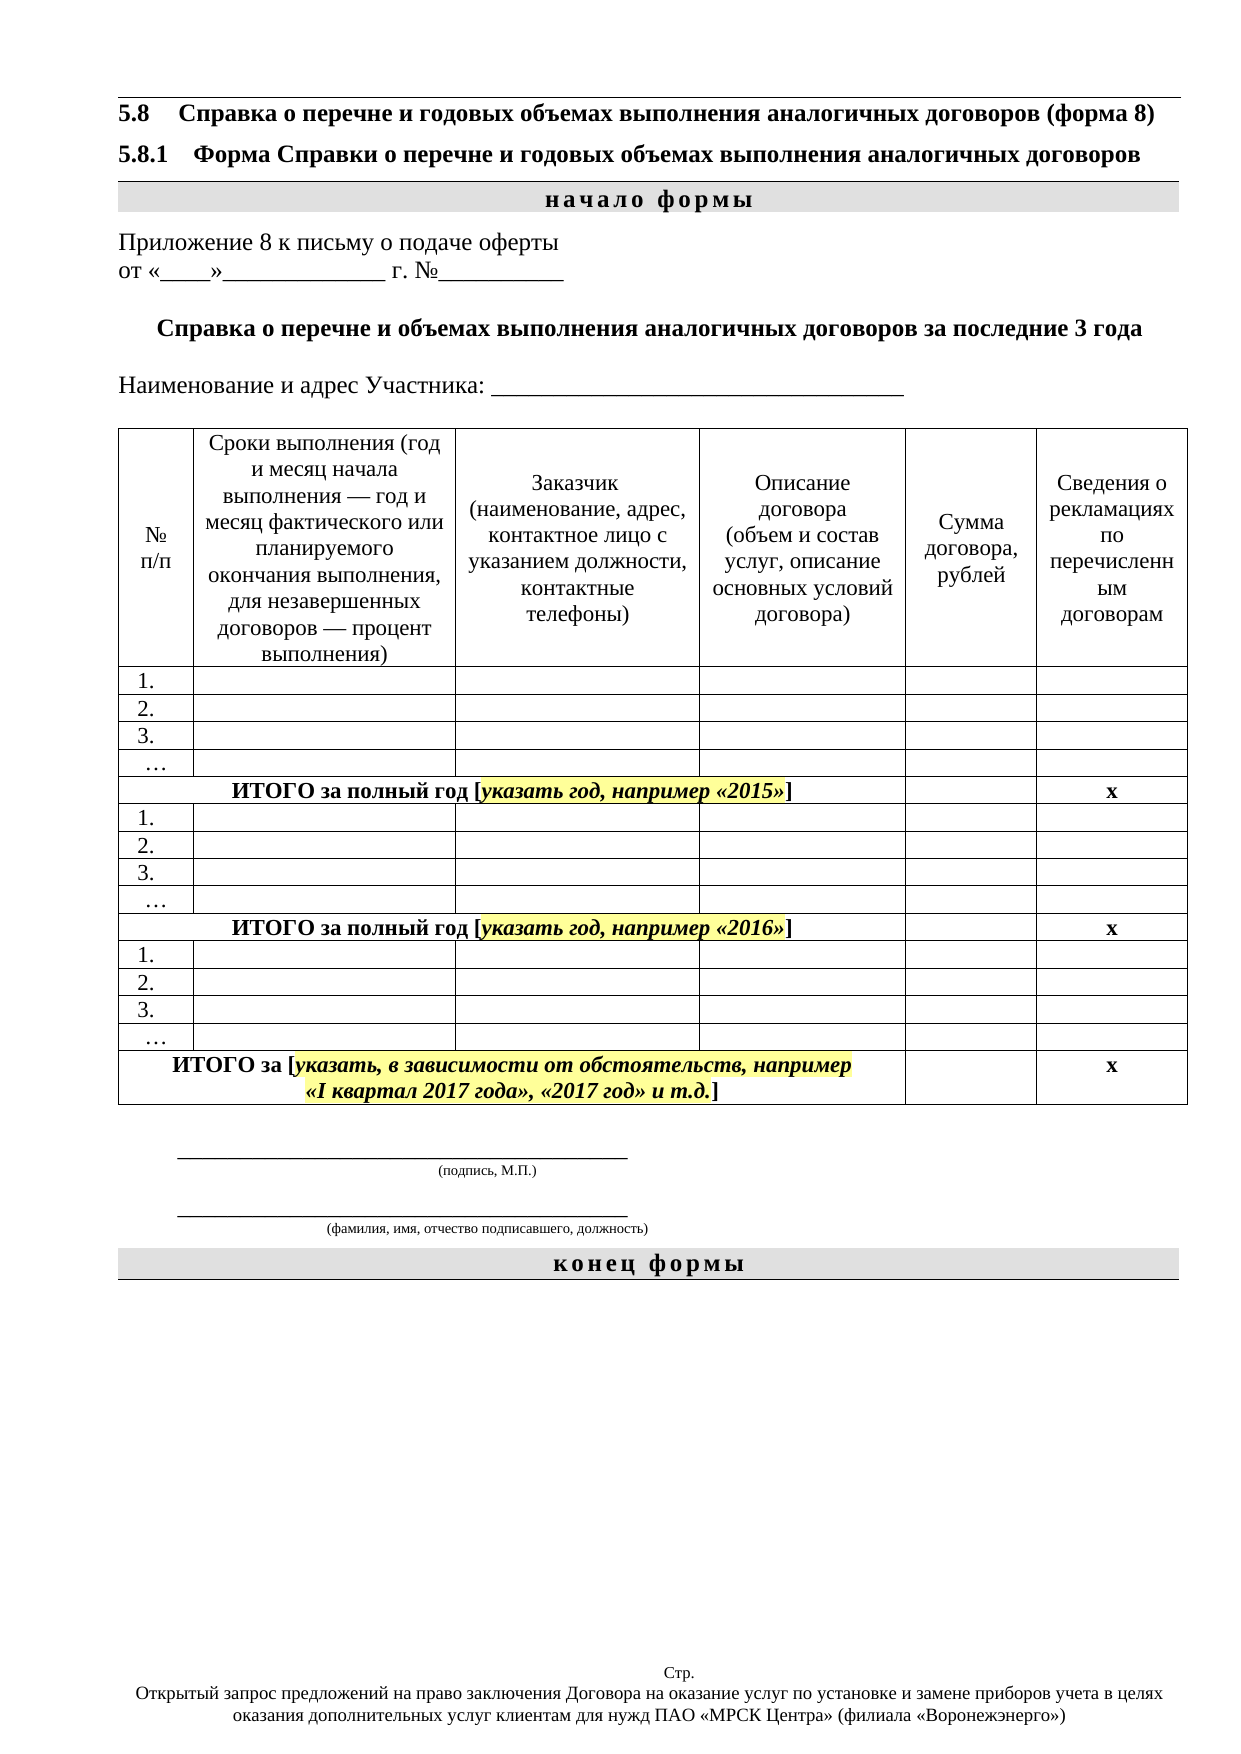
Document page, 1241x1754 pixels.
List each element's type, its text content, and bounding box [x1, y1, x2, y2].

table_header Описание договора (объем и состав услуг, описание основных условий договора) [700, 429, 905, 666]
table_cell [1037, 859, 1187, 885]
table_cell [700, 1024, 905, 1050]
table_cell [194, 969, 455, 995]
table_cell … [119, 1024, 193, 1050]
table_cell [906, 859, 1036, 885]
table_cell х [1037, 777, 1187, 803]
table_cell [906, 722, 1036, 748]
table_cell [1037, 1024, 1187, 1050]
table_cell [700, 804, 905, 831]
table_cell [700, 695, 905, 721]
table_cell [194, 695, 455, 721]
table_cell [456, 832, 699, 858]
table_cell [194, 859, 455, 885]
text конец формы [118, 1248, 1179, 1279]
table_cell [456, 667, 699, 694]
table_cell [700, 996, 905, 1022]
table_cell [1037, 969, 1187, 995]
table_cell ИТОГО за полный год [указать год, например «2016»] [785, 914, 905, 940]
table_cell [119, 804, 193, 831]
table_cell [906, 941, 1036, 968]
table_header Сроки выполнения (год и месяц начала выполнения — год и месяц фактического или планируемого окончания выполнения, для незавершенных договоров — процент выполнения) [194, 429, 455, 666]
table_cell [456, 804, 699, 831]
table_header Сведения о рекламациях по перечисленным договорам [1037, 429, 1187, 666]
table_cell [1037, 722, 1187, 748]
table_cell ИТОГО за полный год [указать год, например «2016»] [119, 914, 481, 940]
table_cell ИТОГО за полный год [указать год, например «2015»] [119, 777, 481, 803]
table_cell [700, 941, 905, 968]
table_cell [194, 1024, 455, 1050]
table_cell [906, 1024, 1036, 1050]
text Приложение 8 к письму о подаче оферты от «____»_____________ г. №__________ [118, 227, 1181, 284]
table_cell [700, 886, 905, 913]
table_cell [906, 750, 1036, 776]
table_cell [1037, 996, 1187, 1022]
table_cell [194, 996, 455, 1022]
table_cell … [119, 750, 193, 776]
table_cell [456, 1024, 699, 1050]
table_cell [456, 695, 699, 721]
table_cell [456, 996, 699, 1022]
table_cell [906, 1051, 1036, 1103]
table_cell [456, 722, 699, 748]
table_cell х [1037, 914, 1187, 940]
table_cell [194, 722, 455, 748]
table_cell [1037, 750, 1187, 776]
table_cell [906, 996, 1036, 1022]
table_cell [194, 804, 455, 831]
table_cell [1037, 667, 1187, 694]
table_cell [906, 832, 1036, 858]
text Справка о перечне и объемах выполнения аналогичных договоров за последние 3 года [118, 313, 1181, 342]
table_cell [194, 886, 455, 913]
text Наименование и адрес Участника: _________________________________ [118, 371, 1181, 399]
table_cell [906, 886, 1036, 913]
table_cell х [1037, 1051, 1187, 1103]
subtitle Форма Справки о перечне и годовых объемах выполнения аналогичных договоров [118, 139, 1181, 168]
table_cell [194, 667, 455, 694]
table_cell [700, 969, 905, 995]
table_cell [906, 804, 1036, 831]
table_header № п/п [119, 429, 193, 666]
table_cell [119, 859, 193, 885]
table_cell [700, 667, 905, 694]
table_cell [456, 941, 699, 968]
table_cell [119, 695, 193, 721]
table_cell [456, 750, 699, 776]
table_cell [906, 914, 1036, 940]
table_cell [119, 996, 193, 1022]
table_cell [194, 750, 455, 776]
table_cell [700, 859, 905, 885]
table_cell [456, 886, 699, 913]
text (фамилия, имя, отчество подписавшего, должность) [118, 1219, 797, 1248]
text начало формы [118, 182, 1179, 212]
table_cell [906, 777, 1036, 803]
text ____________________________________ [118, 1191, 1181, 1219]
table_cell [119, 941, 193, 968]
table_cell [456, 969, 699, 995]
table_cell ИТОГО за полный год [указать год, например «2015»] [785, 777, 905, 803]
table_cell [194, 941, 455, 968]
table_cell [906, 969, 1036, 995]
table_cell [194, 832, 455, 858]
table_cell [700, 832, 905, 858]
table_cell [1037, 886, 1187, 913]
table_cell [119, 667, 193, 694]
subtitle Справка о перечне и годовых объемах выполнения аналогичных договоров (форма 8) [118, 98, 1181, 127]
table_cell ИТОГО за [указать, в зависимости от обстоятельств, например «I квартал 2017 года», «2017 год» и т.д.] [119, 1051, 305, 1103]
table_cell [119, 969, 193, 995]
table_header Заказчик (наименование, адрес, контактное лицо с указанием должности, контактные телефоны) [456, 429, 699, 666]
table_cell … [119, 886, 193, 913]
table_cell [906, 667, 1036, 694]
table_cell [119, 832, 193, 858]
table_cell [1037, 832, 1187, 858]
table_cell [700, 722, 905, 748]
text (подпись, М.П.) [118, 1162, 797, 1191]
table_cell ИТОГО за [указать, в зависимости от обстоятельств, например «I квартал 2017 года», «2017 год» и т.д.] [711, 1051, 905, 1103]
table_cell [119, 722, 193, 748]
table_cell [1037, 695, 1187, 721]
table_header Сумма договора, рублей [906, 429, 1036, 666]
table_cell [1037, 941, 1187, 968]
text ____________________________________ [118, 1133, 1181, 1162]
table_cell [906, 695, 1036, 721]
table_cell [700, 750, 905, 776]
table_cell [1037, 804, 1187, 831]
table_cell [456, 859, 699, 885]
